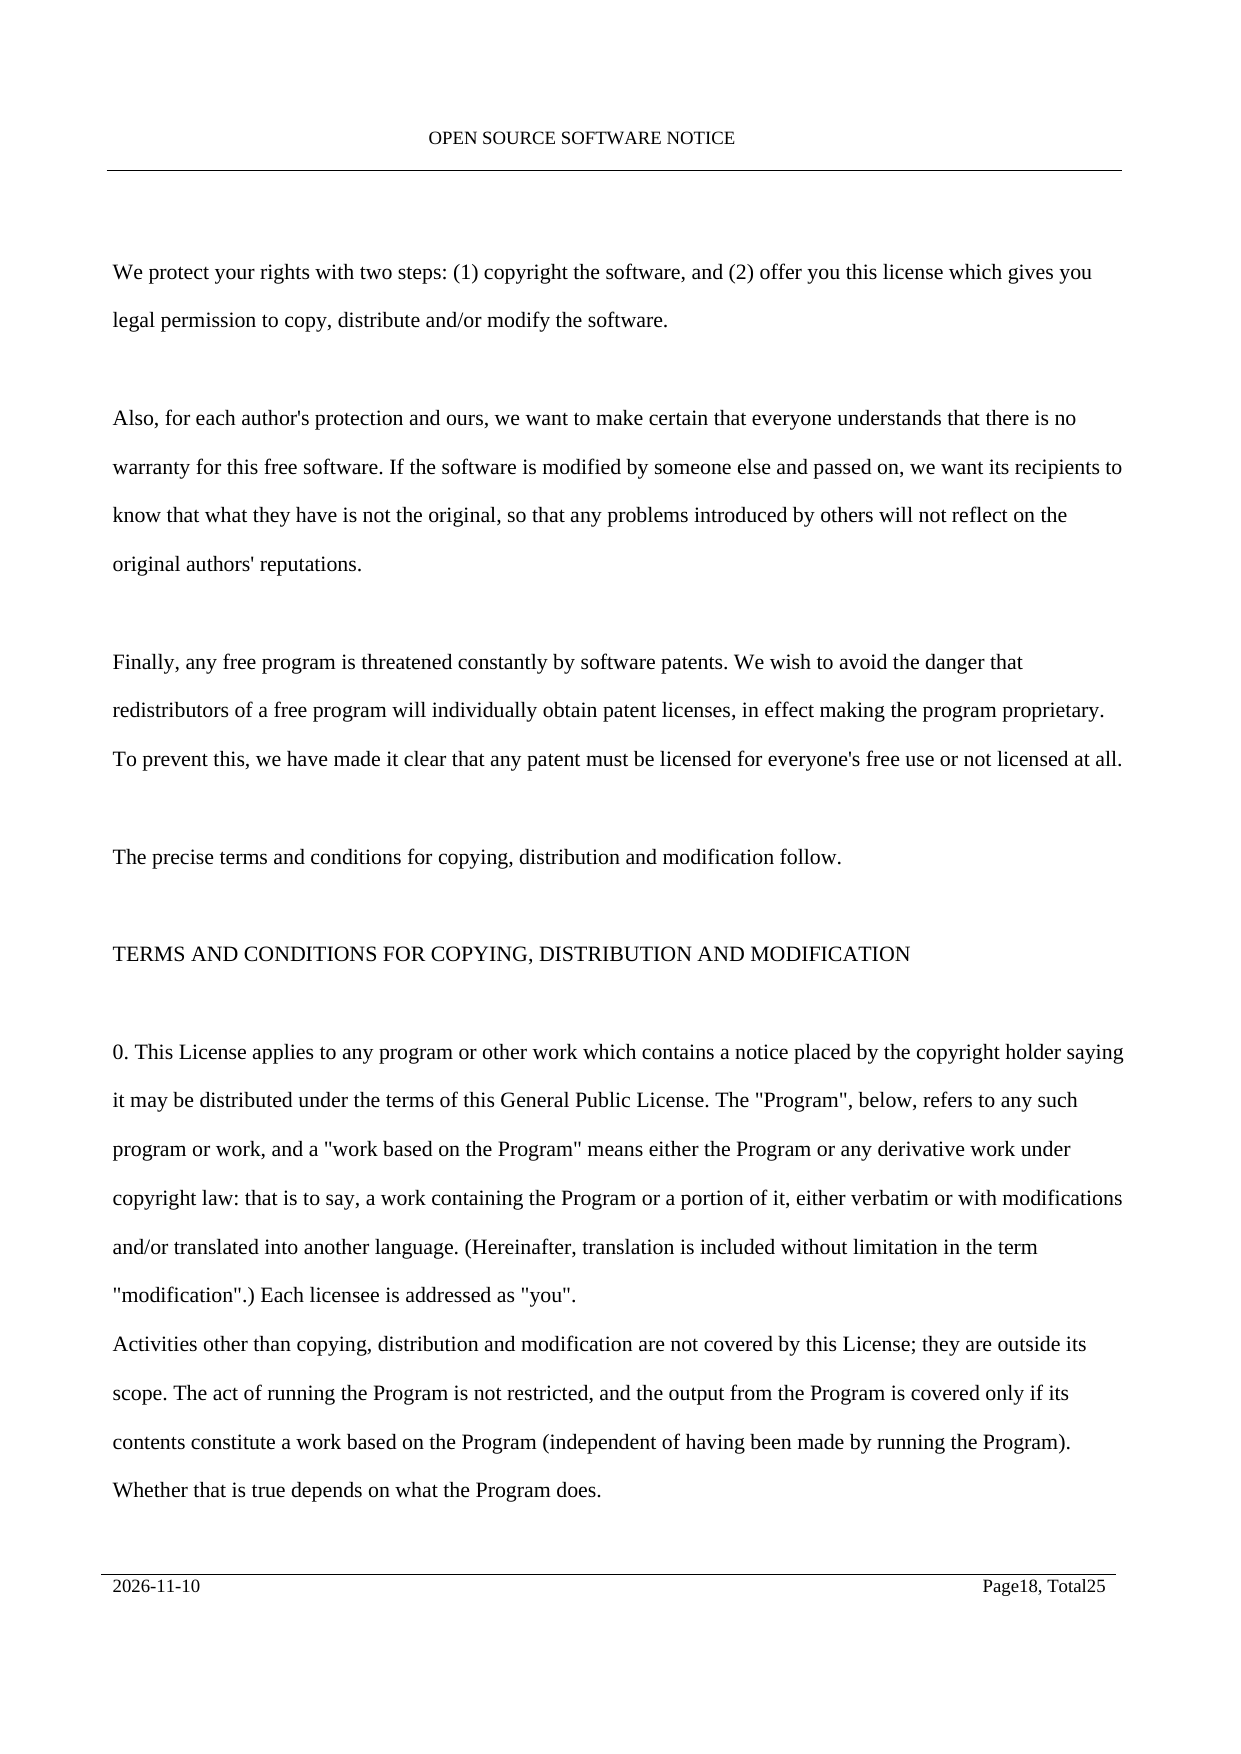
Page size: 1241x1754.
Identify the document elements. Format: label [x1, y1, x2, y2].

text [112, 206, 1128, 1506]
